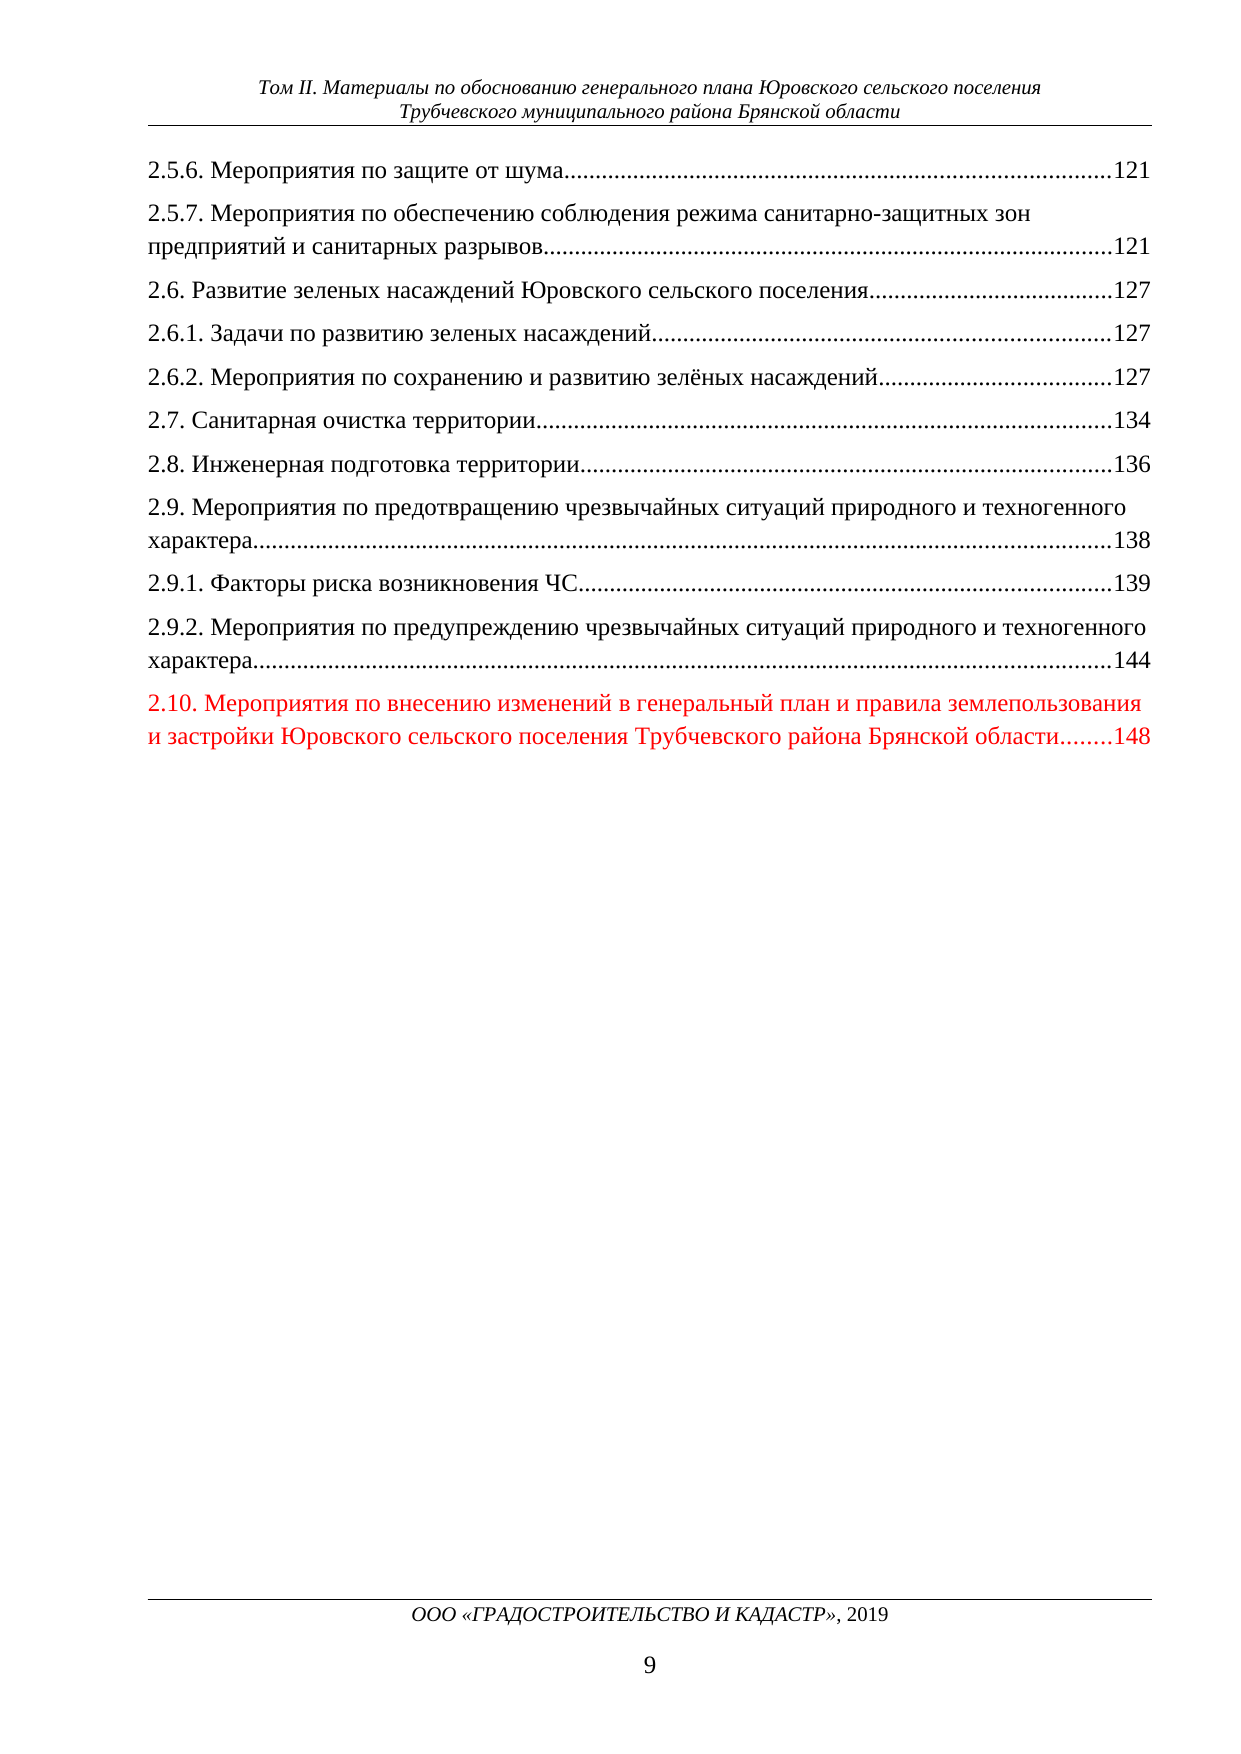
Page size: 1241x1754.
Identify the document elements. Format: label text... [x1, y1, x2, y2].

text 2.9.2. Мероприятия по предупреждению чрезвычайных ситуаций природного и техногенного характера 144 [148, 612, 1152, 674]
text 2.10. Мероприятия по внесению изменений в генеральный план и правила землепользования и застройки Юровского сельского поселения Трубчевского района Брянской области 148 [148, 688, 1152, 750]
text 2.6.1. Задачи по развитию зеленых насаждений 127 [148, 318, 1152, 347]
text 2.7. Санитарная очистка территории 134 [148, 405, 1152, 434]
text 2.6. Развитие зеленых насаждений Юровского сельского поселения 127 [148, 275, 1152, 304]
text 2.8. Инженерная подготовка территории 136 [148, 449, 1152, 477]
text 2.6.2. Мероприятия по сохранению и развитию зелёных насаждений 127 [148, 362, 1152, 391]
text 2.9. Мероприятия по предотвращению чрезвычайных ситуаций природного и техногенного характера 138 [148, 492, 1152, 554]
text 2.5.7. Мероприятия по обеспечению соблюдения режима санитарно-защитных зон предприятий и санитарных разрывов 121 [148, 198, 1152, 260]
text 2.9.1. Факторы риска возникновения ЧС 139 [148, 568, 1152, 597]
text 2.5.6. Мероприятия по защите от шума 121 [148, 155, 1152, 184]
